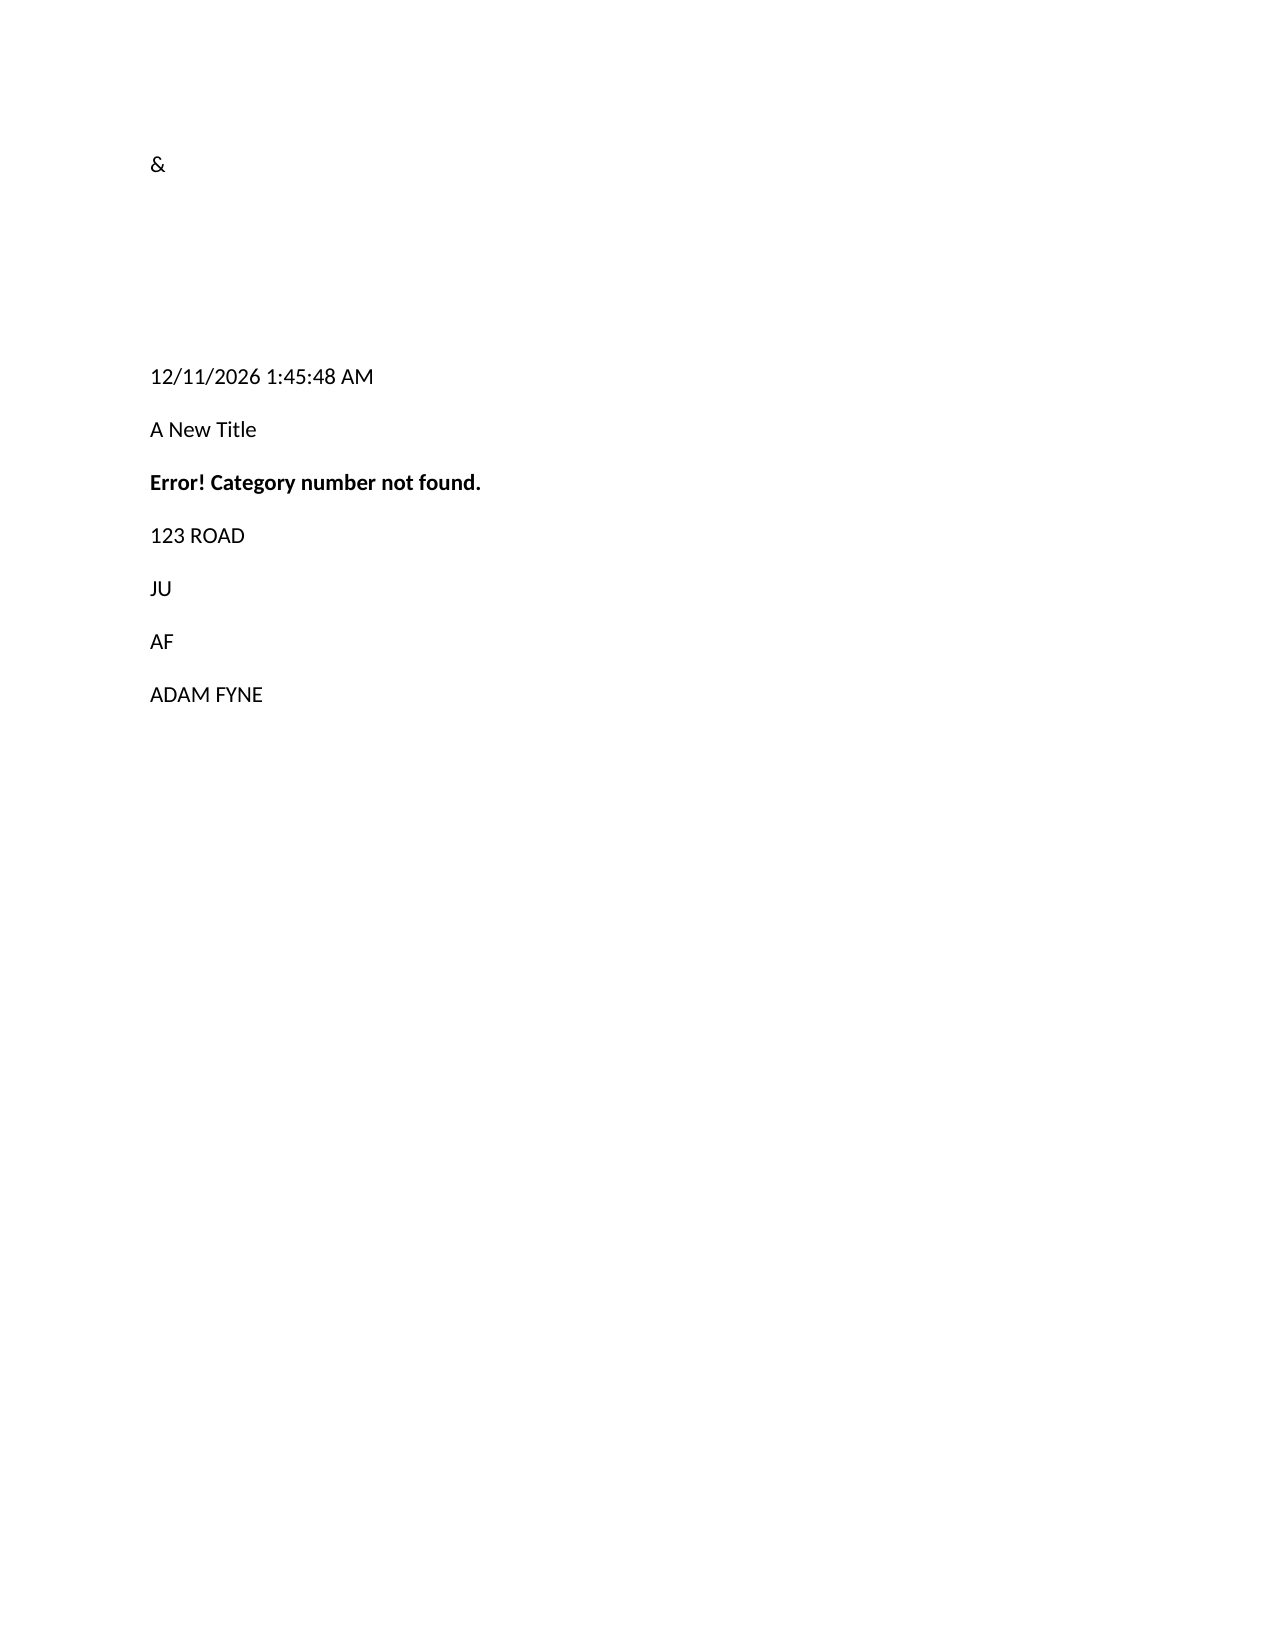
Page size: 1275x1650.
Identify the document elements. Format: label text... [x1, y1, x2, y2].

text ADAM FYNE [150, 680, 1125, 708]
text 123 ROAD [150, 521, 1125, 549]
text AF [150, 627, 1125, 655]
text 13/01/2025 10:05:07 AM [150, 362, 1125, 390]
text A New Title [150, 415, 1125, 443]
text JU [150, 574, 1125, 602]
text Error! Category number not found. [150, 468, 1125, 496]
